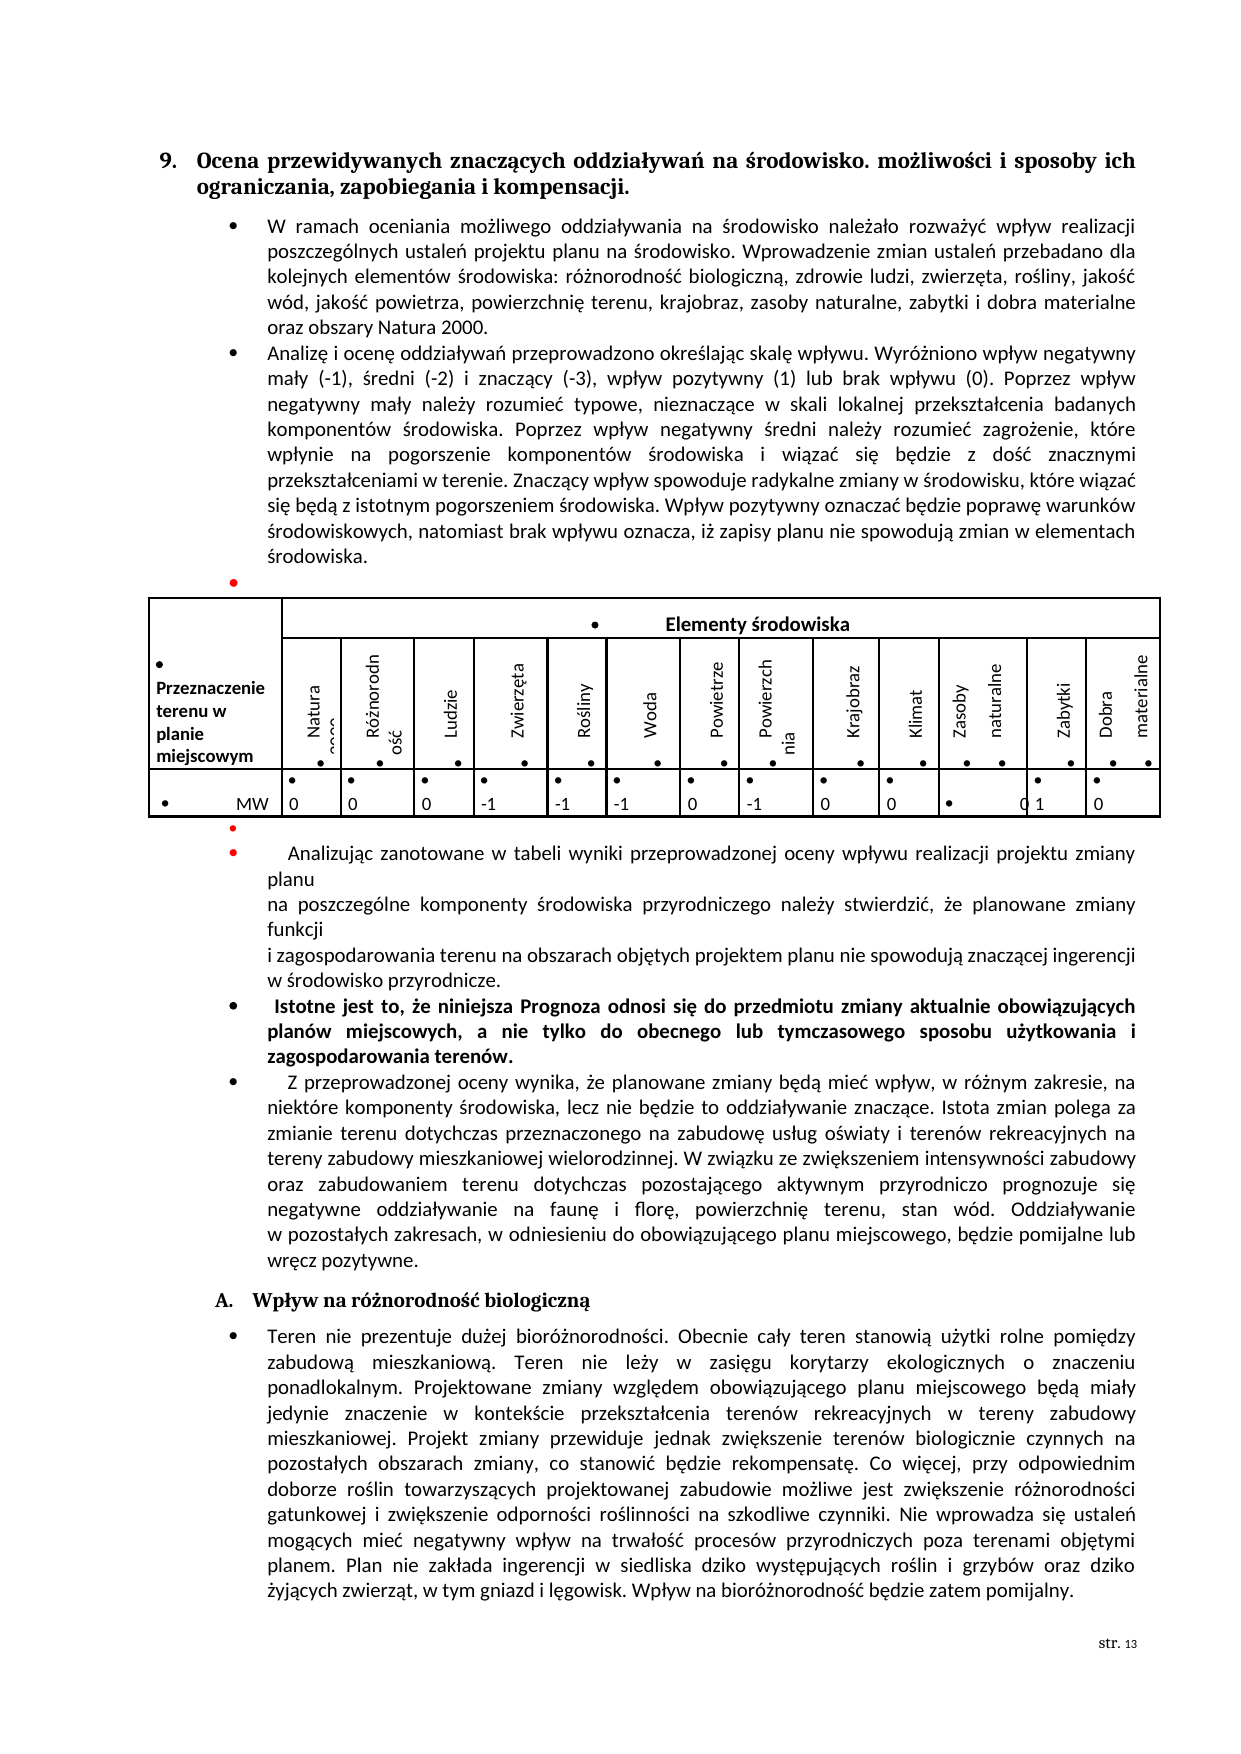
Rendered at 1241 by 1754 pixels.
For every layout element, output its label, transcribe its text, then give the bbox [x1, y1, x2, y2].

table_cell Zwierzęta [475, 639, 546, 767]
table_cell 0 [415, 770, 473, 815]
subtitle Ocena przewidywanych znaczących oddziaływań na środowisko. możliwości i sposoby ich ograniczania, zapobiegania i kompensacji. [159, 148, 1137, 200]
table_cell -1 [740, 770, 812, 815]
table_header Elementy środowiska [283, 599, 1159, 637]
text Analizę i ocenę oddziaływań przeprowadzono określając skalę wpływu. Wyróżniono wpływ negatywny mały (-1), średni (-2) i znaczący (-3), wpływ pozytywny (1) lub brak wpływu (0). Poprzez wpływ negatywny mały należy rozumieć typowe, nieznaczące w skali lokalnej przekształcenia badanych komponentów środowiska. Poprzez wpływ negatywny średni należy rozumieć zagrożenie, które wpłynie na pogorszenie komponentów środowiska i wiązać się będzie z dość znacznymi przekształceniami w terenie. Znaczący wpływ spowoduje radykalne zmiany w środowisku, które wiązać się będą z istotnym pogorszeniem środowiska. Wpływ pozytywny oznaczać będzie poprawę warunków środowiskowych, natomiast brak wpływu oznacza, iż zapisy planu nie spowodują zmian w elementach środowiska. [229, 340, 1137, 569]
text Analizując zanotowane w tabeli wyniki przeprowadzonej oceny wpływu realizacji projektu zmiany planu na poszczególne komponenty środowiska przyrodniczego należy stwierdzić, że planowane zmiany funkcji i zagospodarowania terenu na obszarach objętych projektem planu nie spowodują znaczącej ingerencji w środowisko przyrodnicze. [229, 840, 1137, 993]
table_cell 0 [1087, 770, 1159, 815]
text Istotne jest to, że niniejsza Prognoza odnosi się do przedmiotu zmiany aktualnie obowiązujących planów miejscowych, a nie tylko do obecnego lub tymczasowego sposobu użytkowania i zagospodarowania terenów. [229, 993, 1137, 1069]
text W ramach oceniania możliwego oddziaływania na środowisko należało rozważyć wpływ realizacji poszczególnych ustaleń projektu planu na środowisko. Wprowadzenie zmian ustaleń przebadano dla kolejnych elementów środowiska: różnorodność biologiczną, zdrowie ludzi, zwierzęta, rośliny, jakość wód, jakość powietrza, powierzchnię terenu, krajobraz, zasoby naturalne, zabytki i dobra materialne oraz obszary Natura 2000. [229, 213, 1137, 340]
table_cell 0 [940, 770, 1026, 815]
table_cell Natura 2000 [283, 639, 340, 767]
table_cell 0 [681, 770, 738, 815]
table_cell Woda [608, 639, 679, 767]
table_cell Klimat [880, 639, 938, 767]
table_cell Zabytki [1028, 639, 1085, 767]
text Z przeprowadzonej oceny wynika, że planowane zmiany będą mieć wpływ, w różnym zakresie, na niektóre komponenty środowiska, lecz nie będzie to oddziaływanie znaczące. Istota zmian polega za zmianie terenu dotychczas przeznaczonego na zabudowę usług oświaty i terenów rekreacyjnych na tereny zabudowy mieszkaniowej wielorodzinnej. W związku ze zwiększeniem intensywności zabudowy oraz zabudowaniem terenu dotychczas pozostającego aktywnym przyrodniczo prognozuje się negatywne oddziaływanie na faunę i florę, powierzchnię terenu, stan wód. Oddziaływanie w pozostałych zakresach, w odniesieniu do obowiązującego planu miejscowego, będzie pomijalne lub wręcz pozytywne. [229, 1069, 1137, 1272]
table_cell Powietrze [681, 639, 738, 767]
subtitle Wpływ na różnorodność biologiczną [215, 1289, 1137, 1313]
table_cell 0 [880, 770, 938, 815]
table_cell 0 [283, 770, 340, 815]
table_cell Dobra materialne [1087, 639, 1159, 767]
table_cell MW [150, 770, 281, 815]
table_cell Ludzie [415, 639, 473, 767]
table_cell -1 [608, 770, 679, 815]
table_cell 0 [342, 770, 413, 815]
text Teren nie prezentuje dużej bioróżnorodności. Obecnie cały teren stanowią użytki rolne pomiędzy zabudową mieszkaniową. Teren nie leży w zasięgu korytarzy ekologicznych o znaczeniu ponadlokalnym. Projektowane zmiany względem obowiązującego planu miejscowego będą miały jedynie znaczenie w kontekście przekształcenia terenów rekreacyjnych w tereny zabudowy mieszkaniowej. Projekt zmiany przewiduje jednak zwiększenie terenów biologicznie czynnych na pozostałych obszarach zmiany, co stanowić będzie rekompensatę. Co więcej, przy odpowiednim doborze roślin towarzyszących projektowanej zabudowie możliwe jest zwiększenie różnorodności gatunkowej i zwiększenie odporności roślinności na szkodliwe czynniki. Nie wprowadza się ustaleń mogących mieć negatywny wpływ na trwałość procesów przyrodniczych poza terenami objętymi planem. Plan nie zakłada ingerencji w siedliska dziko występujących roślin i grzybów oraz dziko żyjących zwierząt, w tym gniazd i lęgowisk. Wpływ na bioróżnorodność będzie zatem pomijalny. [229, 1323, 1137, 1603]
table_cell Zasoby naturalne [940, 639, 1026, 767]
table_cell Różnorodność biologiczna [342, 639, 413, 767]
table_cell 0 [814, 770, 878, 815]
table_header Przeznaczenie terenu w planie miejscowym [150, 599, 281, 767]
table_cell -1 [475, 770, 546, 815]
table_cell Rośliny [549, 639, 605, 767]
table_cell Powierzchnia ziemi [740, 639, 812, 767]
table_cell 1 [1028, 770, 1085, 815]
table_cell Krajobraz [814, 639, 878, 767]
table_cell -1 [549, 770, 605, 815]
